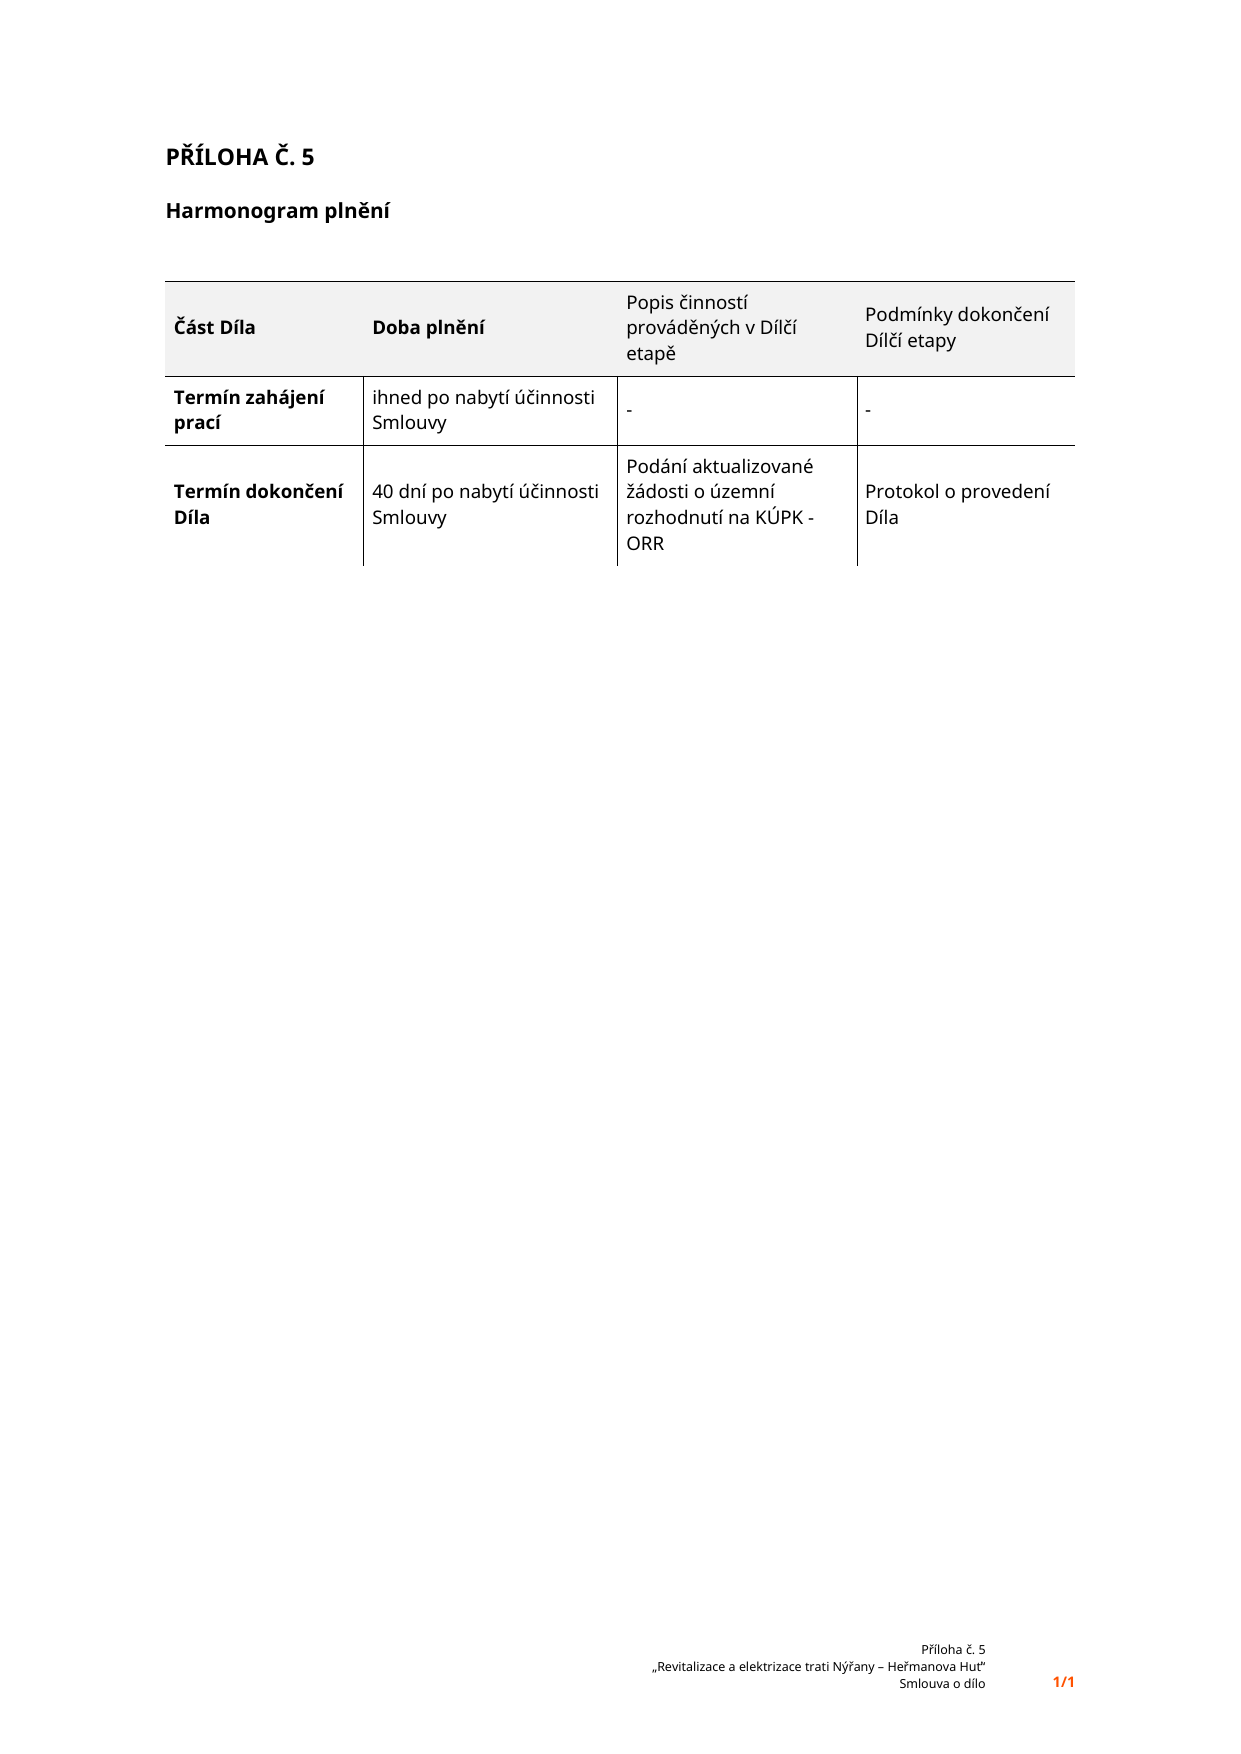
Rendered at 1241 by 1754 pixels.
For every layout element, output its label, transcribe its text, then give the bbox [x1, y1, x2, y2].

table_cell - [618, 377, 857, 445]
table_cell Podání aktualizované žádosti o územní rozhodnutí na KÚPK - ORR [618, 446, 857, 566]
table_cell 40 dní po nabytí účinnosti Smlouvy [364, 446, 617, 566]
table_cell Termín dokončení Díla [165, 446, 363, 566]
table_cell ihned po nabytí účinnosti Smlouvy [364, 377, 617, 445]
table_cell Protokol o provedení Díla [858, 446, 1075, 566]
table_header Podmínky dokončení Dílčí etapy [857, 282, 1075, 376]
text Příloha č. 5 [165, 141, 1075, 173]
table_header Část Díla [165, 282, 364, 376]
table_cell Termín zahájení prací [165, 377, 363, 445]
table_header Popis činností prováděných v Dílčí etapě [618, 282, 857, 376]
text Harmonogram plnění [165, 197, 1075, 225]
table_header Doba plnění [364, 282, 618, 376]
table_cell - [858, 377, 1075, 445]
